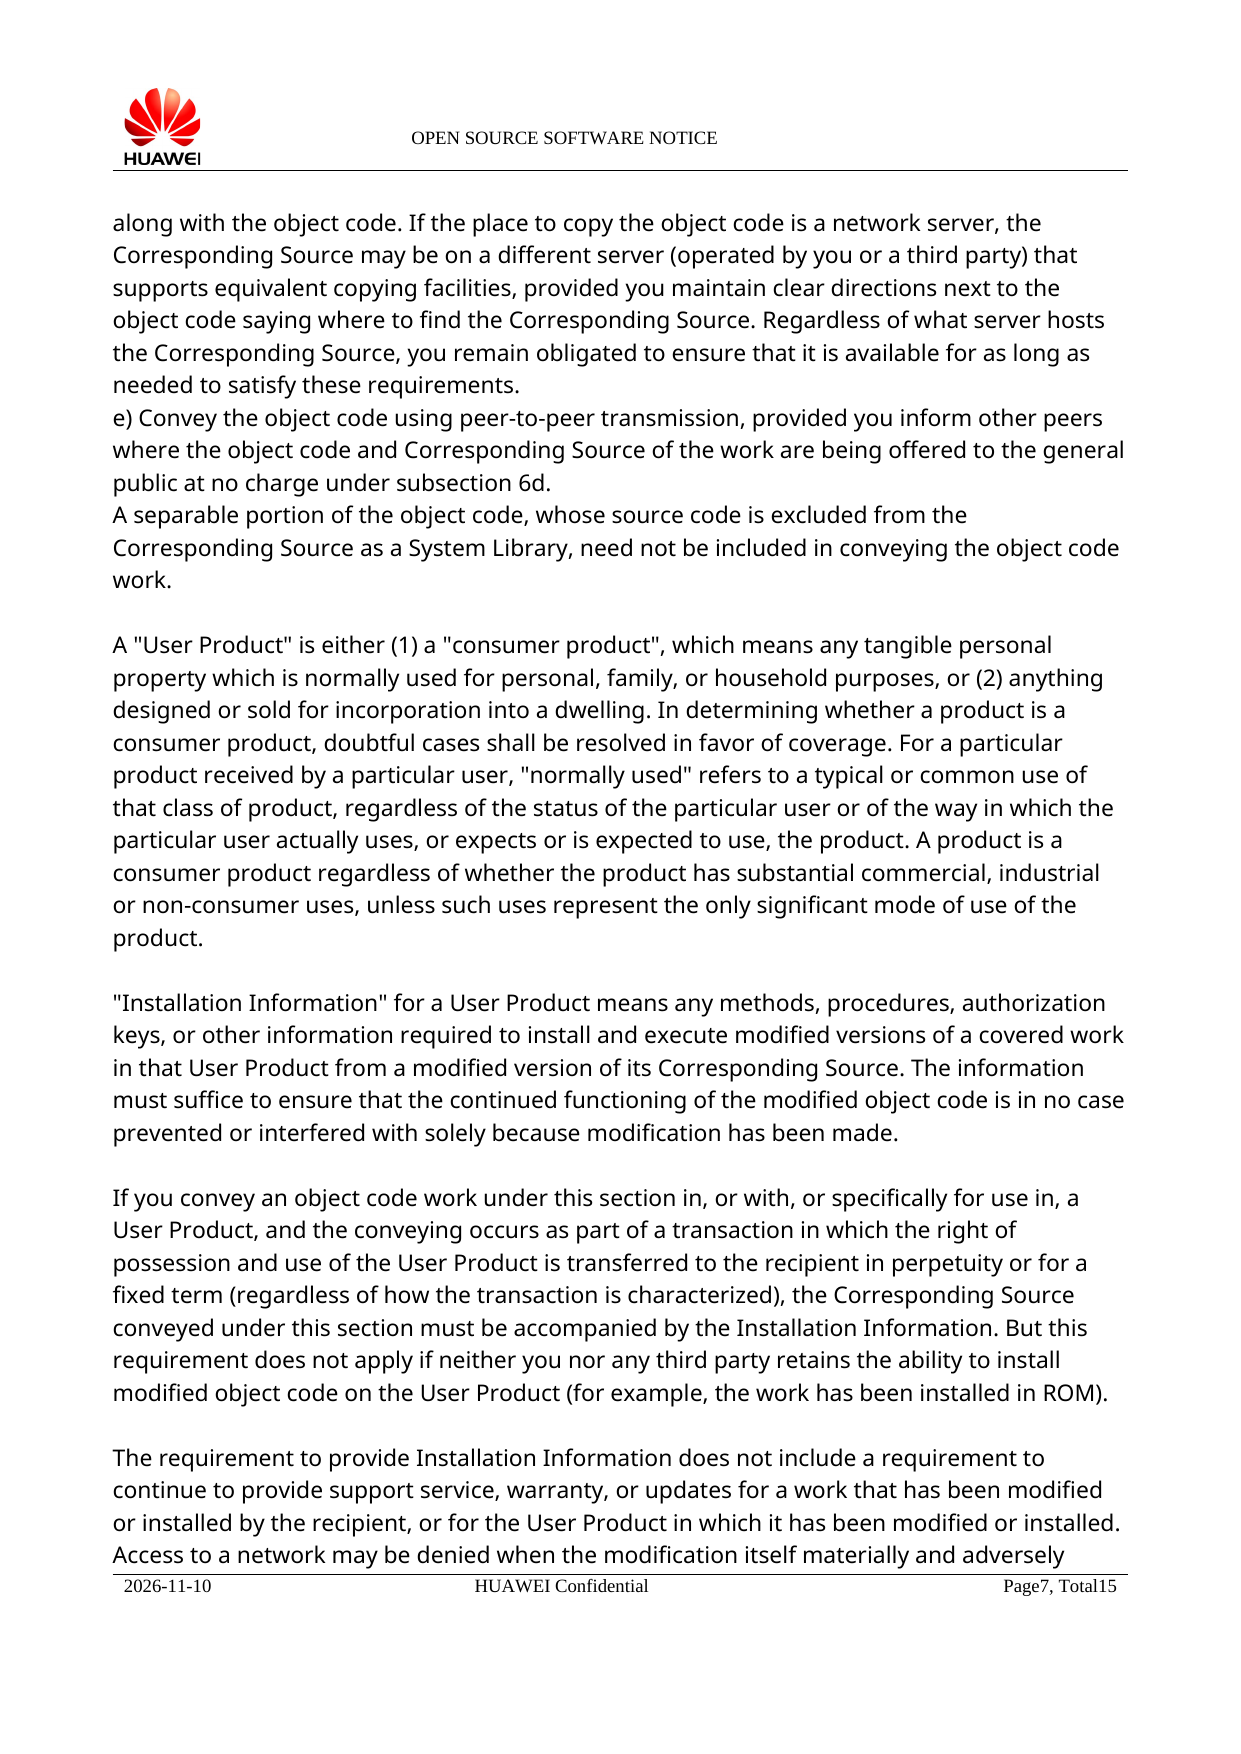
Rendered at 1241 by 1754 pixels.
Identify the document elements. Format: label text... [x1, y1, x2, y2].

text e) Convey the object code using peer-to-peer transmission, provided you inform other peers where the object code and Corresponding Source of the work are being offered to the general public at no charge under subsection 6d. [112, 401, 1128, 499]
picture [124, 88, 201, 165]
text If you convey an object code work under this section in, or with, or specifically for use in, a User Product, and the conveying occurs as part of a transaction in which the right of possession and use of the User Product is transferred to the recipient in perpetuity or for a fixed term (regardless of how the transaction is characterized), the Corresponding Source conveyed under this section must be accompanied by the Installation Information. But this requirement does not apply if neither you nor any third party retains the ability to install modified object code on the User Product (for example, the work has been installed in ROM). [112, 1181, 1128, 1409]
text A "User Product" is either (1) a "consumer product", which means any tangible personal property which is normally used for personal, family, or household purposes, or (2) anything designed or sold for incorporation into a dwelling. In determining whether a product is a consumer product, doubtful cases shall be resolved in favor of coverage. For a particular product received by a particular user, "normally used" refers to a typical or common use of that class of product, regardless of the status of the particular user or of the way in which the particular user actually uses, or expects or is expected to use, the product. A product is a consumer product regardless of whether the product has substantial commercial, industrial or non-consumer uses, unless such uses represent the only significant mode of use of the product. [112, 629, 1128, 954]
text "Installation Information" for a User Product means any methods, procedures, authorization keys, or other information required to install and execute modified versions of a covered work in that User Product from a modified version of its Corresponding Source. The information must suffice to ensure that the continued functioning of the modified object code is in no case prevented or interfered with solely because modification has been made. [112, 986, 1128, 1149]
text A separable portion of the object code, whose source code is excluded from the Corresponding Source as a System Library, need not be included in conveying the object code work. [112, 499, 1128, 596]
